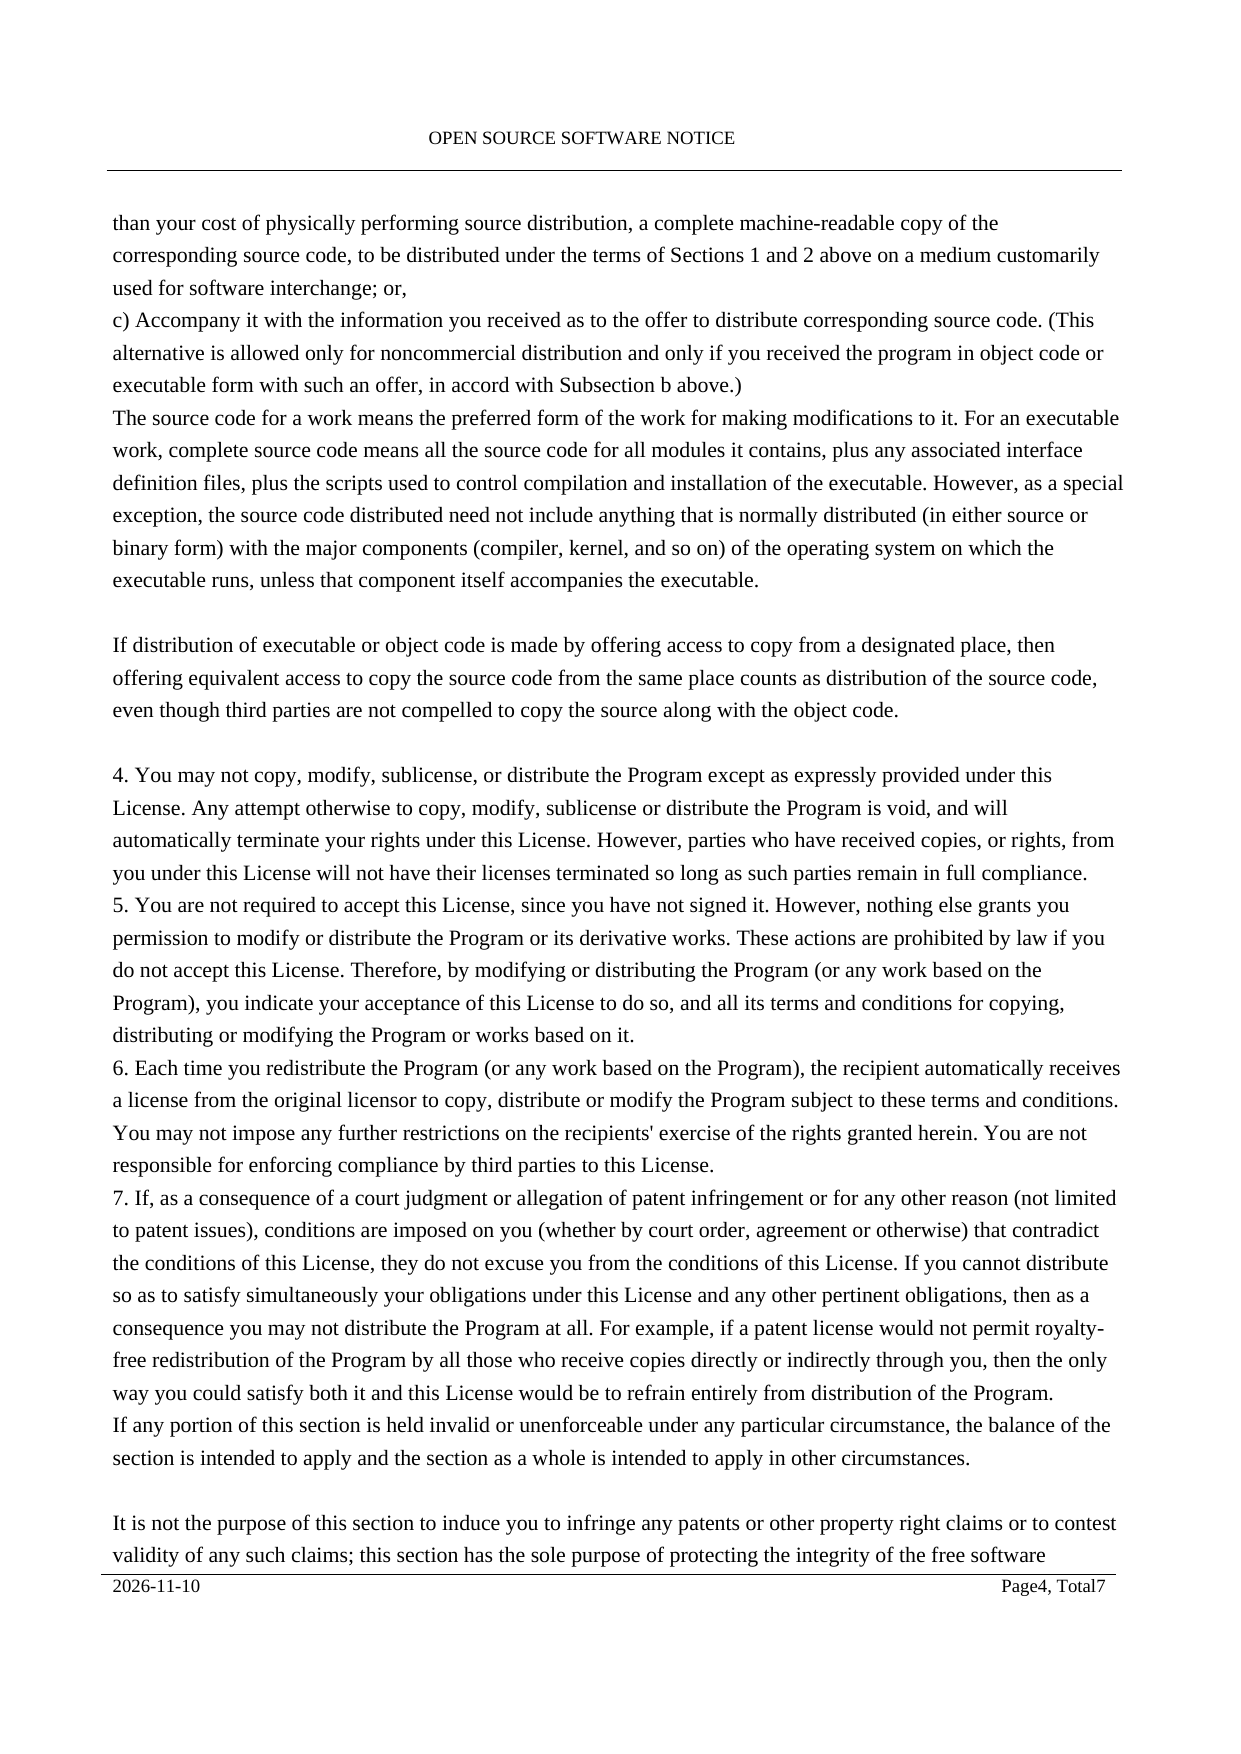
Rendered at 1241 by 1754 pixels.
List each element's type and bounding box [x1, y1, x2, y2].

text [112, 206, 1128, 1571]
